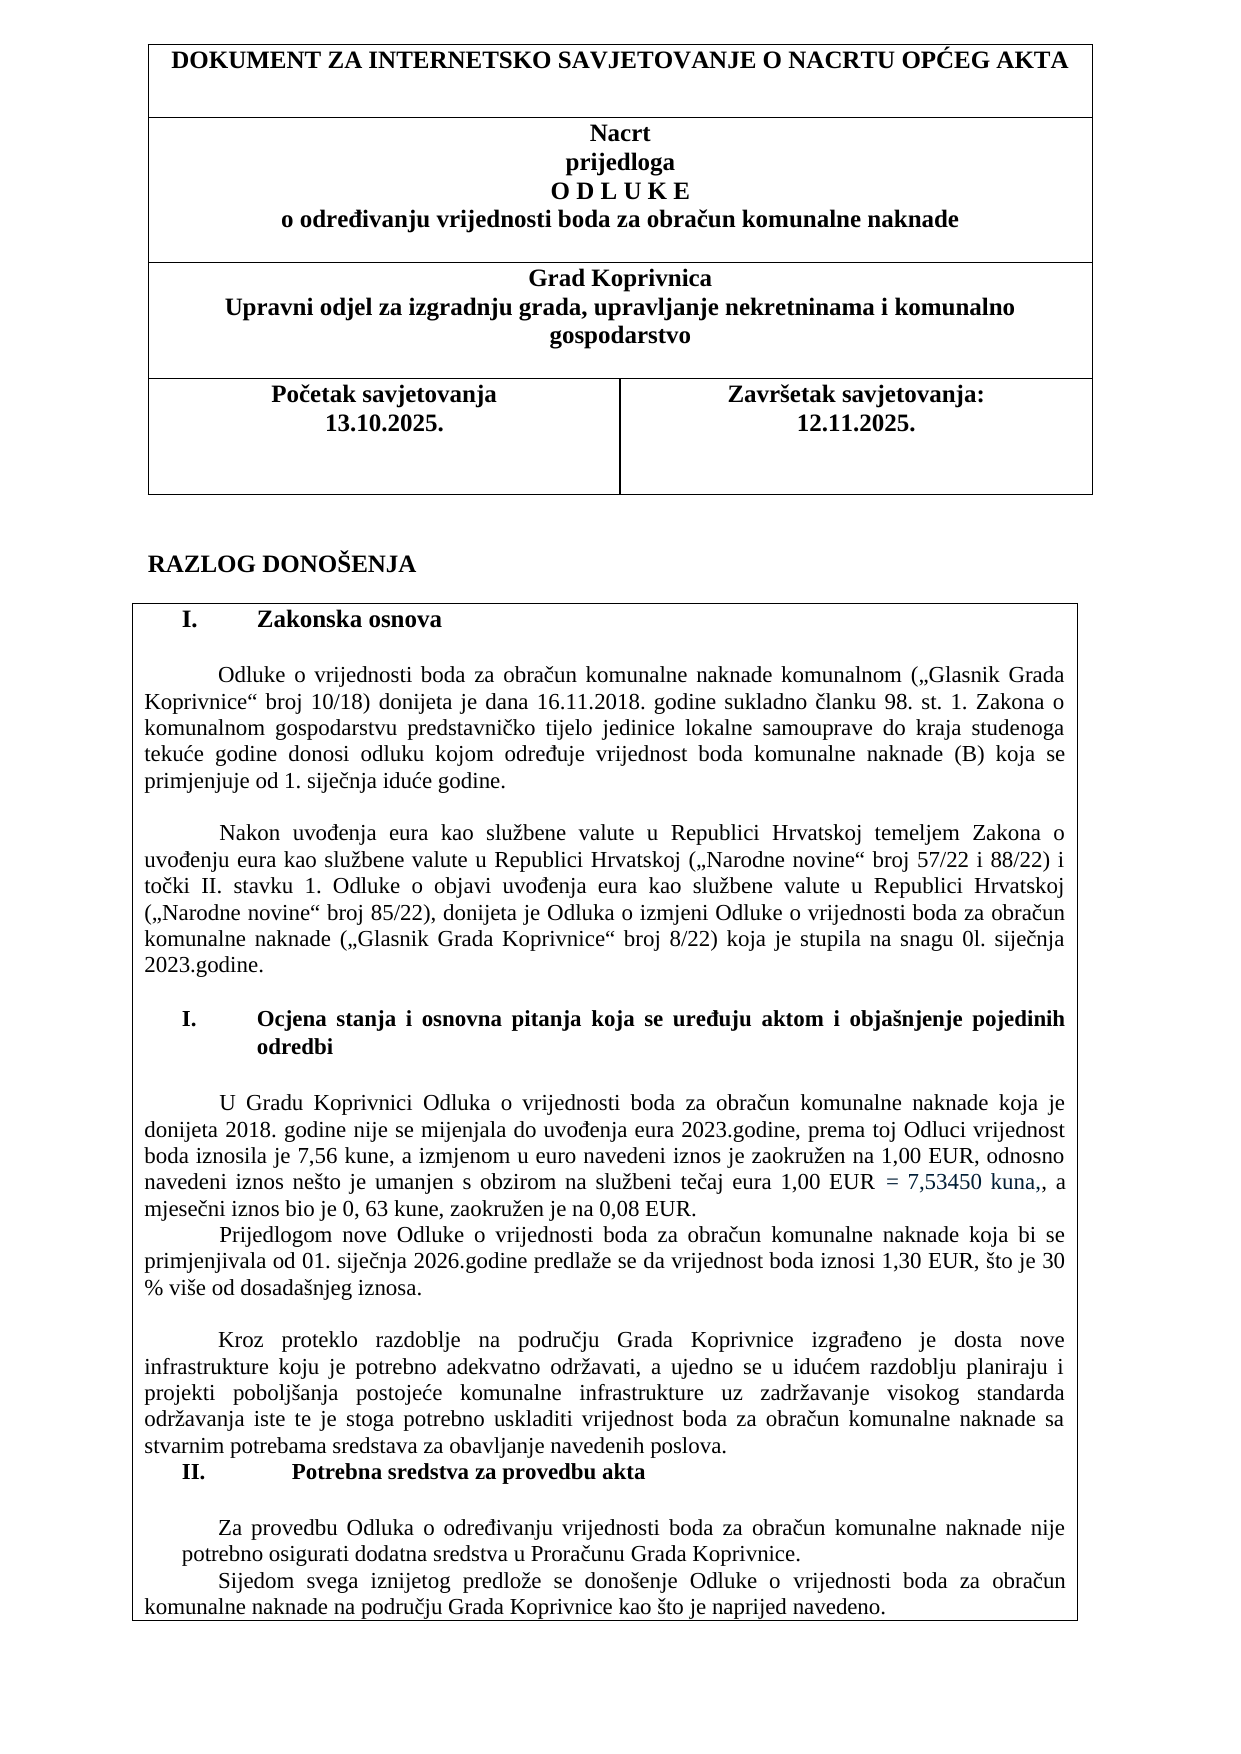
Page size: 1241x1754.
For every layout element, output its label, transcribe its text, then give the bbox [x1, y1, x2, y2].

text RAZLOG DONOŠENJA [148, 549, 1093, 578]
table_cell Grad Koprivnica Upravni odjel za izgradnju grada, upravljanje nekretninama i komunalno gospodarstvo [149, 263, 1092, 378]
table_cell Nacrt prijedloga O D L U K E o određivanju vrijednosti boda za obračun komunalne naknade [149, 118, 1092, 262]
table_cell Početak savjetovanja 13.10.2025. [149, 379, 619, 494]
table_cell Završetak savjetovanja: 12.11.2025. [621, 379, 1092, 494]
table_header DOKUMENT ZA INTERNETSKO SAVJETOVANJE O NACRTU OPĆEG AKTA [149, 45, 1092, 117]
table_header Zakonska osnova Odluke o vrijednosti boda za obračun komunalne naknade komunalnom („Glasnik Grada Koprivnice“ broj 10/18) donijeta je dana 16.11.2018. godine sukladno članku 98. st. 1. Zakona o komunalnom gospodarstvu predstavničko tijelo jedinice lokalne samouprave do kraja studenoga tekuće godine donosi odluku kojom određuje vrijednost boda komunalne naknade (B) koja se primjenjuje od 1. siječnja iduće godine. Nakon uvođenja eura kao službene valute u Republici Hrvatskoj temeljem Zakona o uvođenju eura kao službene valute u Republici Hrvatskoj („Narodne novine“ broj 57/22 i 88/22) i točki II. stavku 1. Odluke o objavi uvođenja eura kao službene valute u Republici Hrvatskoj („Narodne novine“ broj 85/22), donijeta je Odluka o izmjeni Odluke o vrijednosti boda za obračun komunalne naknade („Glasnik Grada Koprivnice“ broj 8/22) koja je stupila na snagu 0l. siječnja 2023.godine. Ocjena stanja i osnovna pitanja koja se uređuju aktom i objašnjenje pojedinih odredbi U Gradu Koprivnici Odluka o vrijednosti boda za obračun komunalne naknade koja je donijeta 2018. godine nije se mijenjala do uvođenja eura 2023.godine, prema toj Odluci vrijednost boda iznosila je 7,56 kune, a izmjenom u euro navedeni iznos je zaokružen na 1,00 EUR, odnosno navedeni iznos nešto je umanjen s obzirom na službeni tečaj eura 1,00 EUR = 7,53450 kuna,, a mjesečni iznos bio je 0, 63 kune, zaokružen je na 0,08 EUR. Prijedlogom nove Odluke o vrijednosti boda za obračun komunalne naknade koja bi se primjenjivala od 01. siječnja 2026.godine predlaže se da vrijednost boda iznosi 1,30 EUR, što je 30 % više od dosadašnjeg iznosa. Kroz proteklo razdoblje na području Grada Koprivnice izgrađeno je dosta nove infrastrukture koju je potrebno adekvatno održavati, a ujedno se u idućem razdoblju planiraju i projekti poboljšanja postojeće komunalne infrastrukture uz zadržavanje visokog standarda održavanja iste te je stoga potrebno uskladiti vrijednost boda za obračun komunalne naknade sa stvarnim potrebama sredstava za obavljanje navedenih poslova. Potrebna sredstva za provedbu akta Za provedbu Odluka o određivanju vrijednosti boda za obračun komunalne naknade nije potrebno osigurati dodatna sredstva u Proračunu Grada Koprivnice. Sijedom svega iznijetog predlože se donošenje Odluke o vrijednosti boda za obračun komunalne naknade na području Grada Koprivnice kao što je naprijed navedeno. [133, 604, 1077, 1619]
